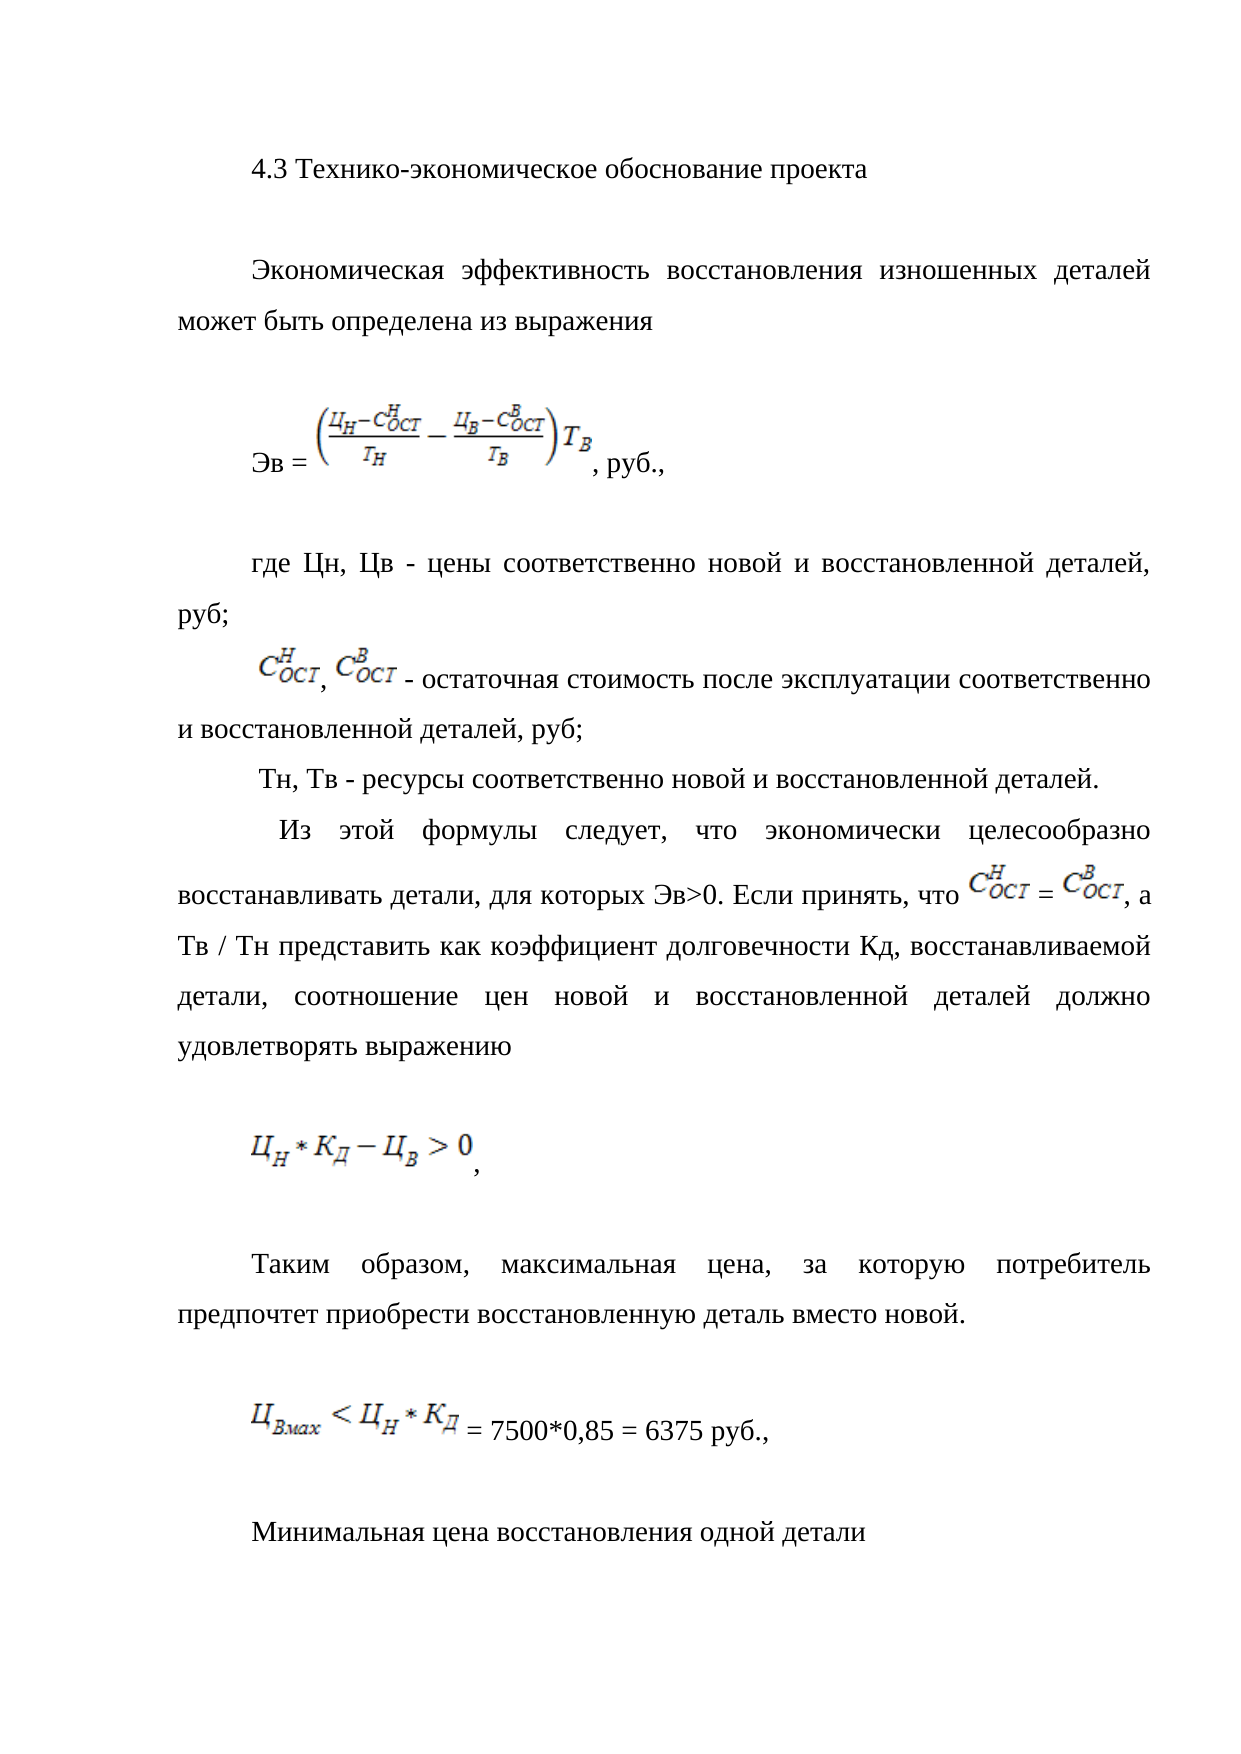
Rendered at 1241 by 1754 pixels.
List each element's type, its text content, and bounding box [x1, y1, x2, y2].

text Таким образом, максимальная цена, за которую потребитель предпочтет приобрести восстановленную деталь вместо новой. [177, 1246, 1152, 1330]
picture [258, 645, 320, 689]
text Из этой формулы следует, что экономически целесообразно восстанавливать детали, для которых Эв>0. Если принять, что = , а Тв / Тн представить как коэффициент долговечности Кд, восстанавливаемой детали, соотношение цен новой и восстановленной деталей должно удовлетворять выражению [177, 812, 1152, 1062]
picture [315, 403, 592, 472]
picture [968, 862, 1030, 905]
text , [177, 1129, 1152, 1179]
text Тн, Тв - ресурсы соответственно новой и восстановленной деталей. [177, 762, 1152, 795]
picture [335, 645, 397, 689]
list 4.3 Технико-экономическое обоснование проекта [177, 152, 1152, 185]
list Экономическая эффективность восстановления изношенных деталей может быть определена из выражения [177, 252, 1152, 336]
list , - остаточная стоимость после эксплуатации соответственно и восстановленной деталей, руб; [177, 646, 1152, 745]
picture [1062, 862, 1124, 905]
text Минимальная цена восстановления одной детали [177, 1514, 1152, 1548]
text = 7500*0,85 = 6375 руб., [177, 1397, 1152, 1447]
list где Цн, Цв - цены соответственно новой и восстановленной деталей, руб; [177, 545, 1152, 629]
picture [251, 1396, 459, 1441]
picture [251, 1128, 473, 1173]
